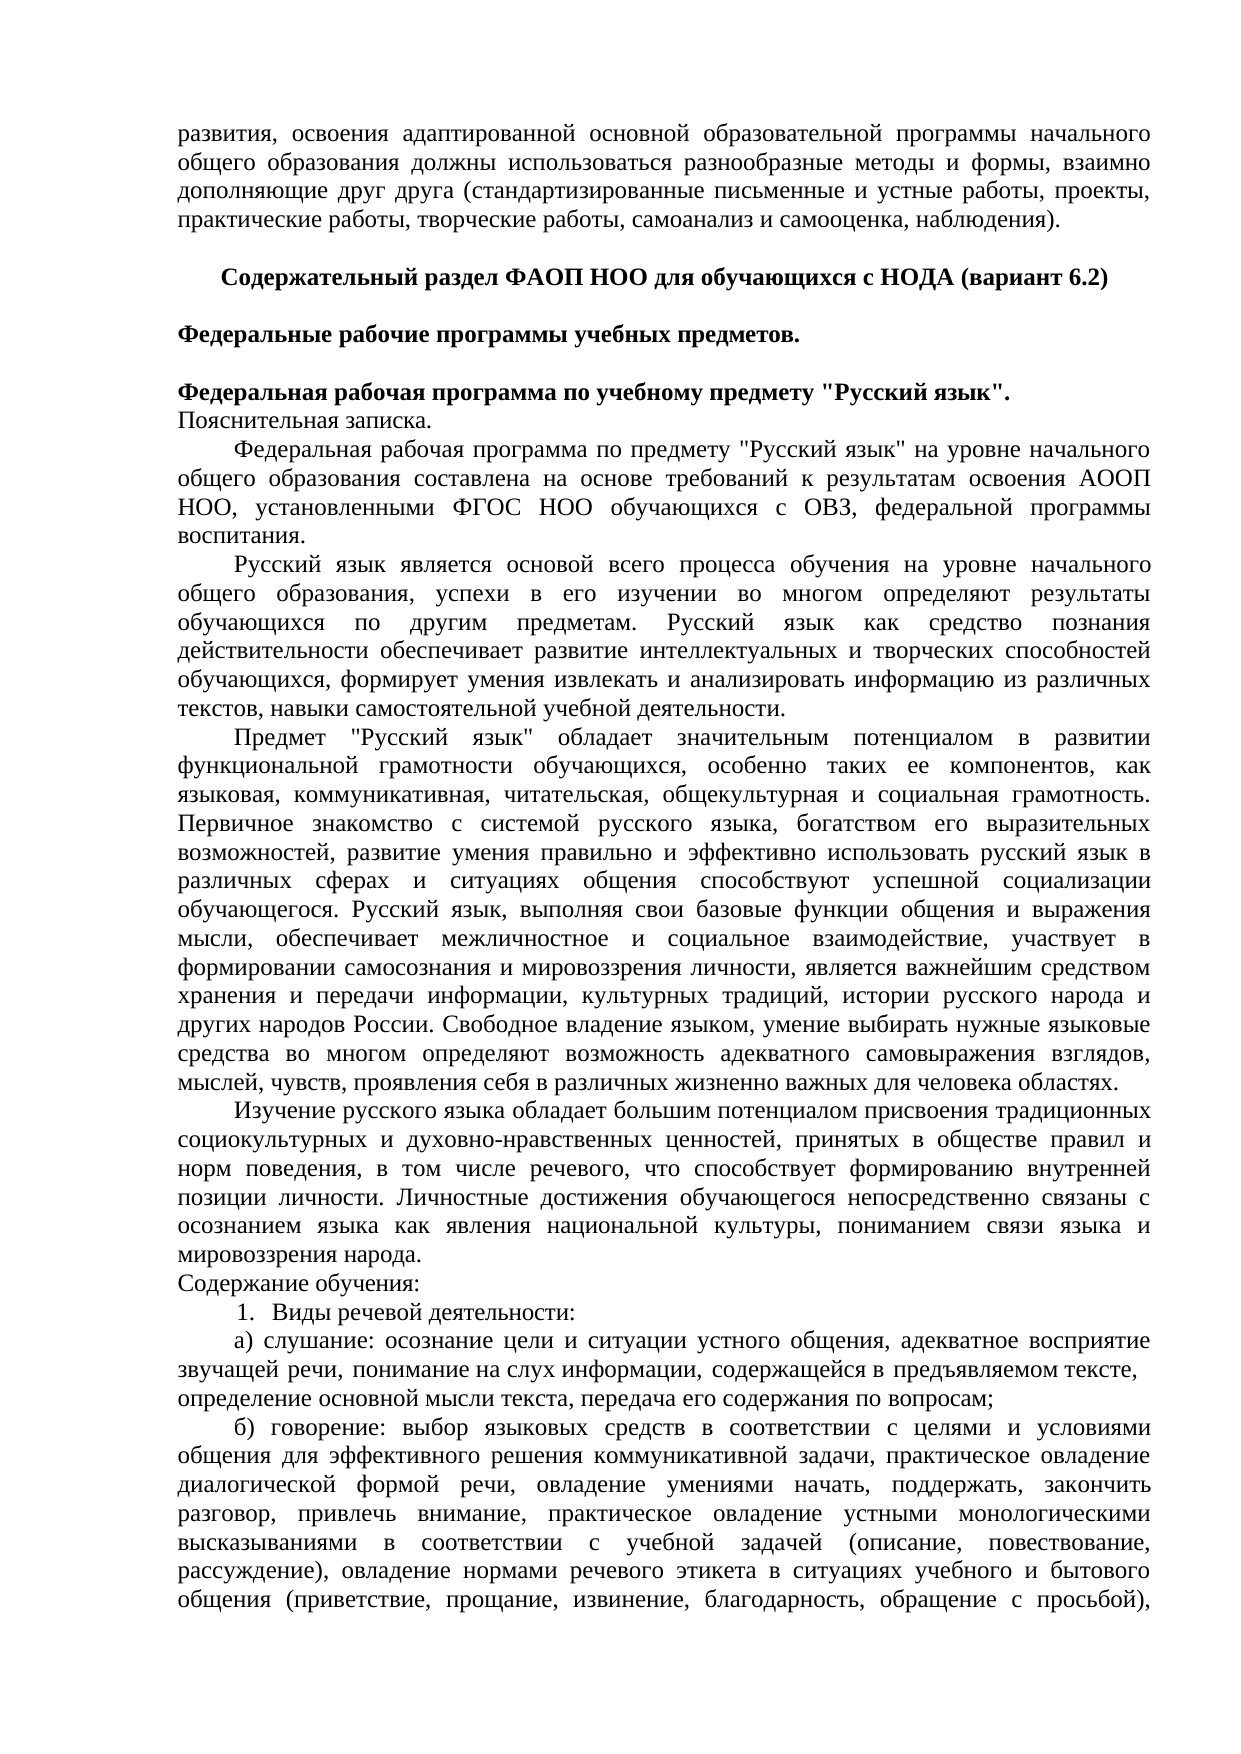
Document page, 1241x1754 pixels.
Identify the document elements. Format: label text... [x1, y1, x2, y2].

text Изучение русского языка обладает большим потенциалом присвоения традиционных социокультурных и духовно-нравственных ценностей, принятых в обществе правил и норм поведения, в том числе речевого, что способствует формированию внутренней позиции личности. Личностные достижения обучающегося непосредственно связаны с осознанием языка как явления национальной культуры, пониманием связи языка и мировоззрения народа. [177, 1096, 1151, 1268]
text Пояснительная записка. [177, 406, 1151, 434]
text Предмет "Русский язык" обладает значительным потенциалом в развитии функциональной грамотности обучающихся, особенно таких ее компонентов, как языковая, коммуникативная, читательская, общекультурная и социальная грамотность. Первичное знакомство с системой русского языка, богатством его выразительных возможностей, развитие умения правильно и эффективно использовать русский язык в различных сферах и ситуациях общения способствуют успешной социализации обучающегося. Русский язык, выполняя свои базовые функции общения и выражения мысли, обеспечивает межличностное и социальное взаимодействие, участвует в формировании самосознания и мировоззрения личности, является важнейшим средством хранения и передачи информации, культурных традиций, истории русского народа и других народов России. Свободное владение языком, умение выбирать нужные языковые средства во многом определяют возможность адекватного самовыражения взглядов, мыслей, чувств, проявления себя в различных жизненно важных для человека областях. [177, 722, 1151, 1096]
text Федеральная рабочая программа по учебному предмету "Русский язык". [177, 377, 1151, 406]
text определение основной мысли текста, передача его содержания по вопросам; [177, 1383, 1151, 1412]
text Федеральная рабочая программа по предмету "Русский язык" на уровне начального общего образования составлена на основе требований к результатам освоения АООП НОО, установленными ФГОС НОО обучающихся с ОВЗ, федеральной программы воспитания. [177, 434, 1151, 549]
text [177, 118, 1151, 233]
text Содержательный раздел ФАОП НОО для обучающихся с НОДА (вариант 6.2) [177, 262, 1151, 291]
list Виды речевой деятельности: [177, 1297, 1151, 1326]
text Содержание обучения: [177, 1268, 1151, 1297]
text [177, 1412, 1151, 1613]
text Федеральные рабочие программы учебных предметов. [177, 319, 1151, 348]
text Русский язык является основой всего процесса обучения на уровне начального общего образования, успехи в его изучении во многом определяют результаты обучающихся по другим предметам. Русский язык как средство познания действительности обеспечивает развитие интеллектуальных и творческих способностей обучающихся, формирует умения извлекать и анализировать информацию из различных текстов, навыки самостоятельной учебной деятельности. [177, 549, 1151, 722]
text а) слушание: осознание цели и ситуации устного общения, адекватное восприятие звучащей речи, понимание на слух информации, содержащейся в предъявляемом тексте, [177, 1326, 1151, 1383]
